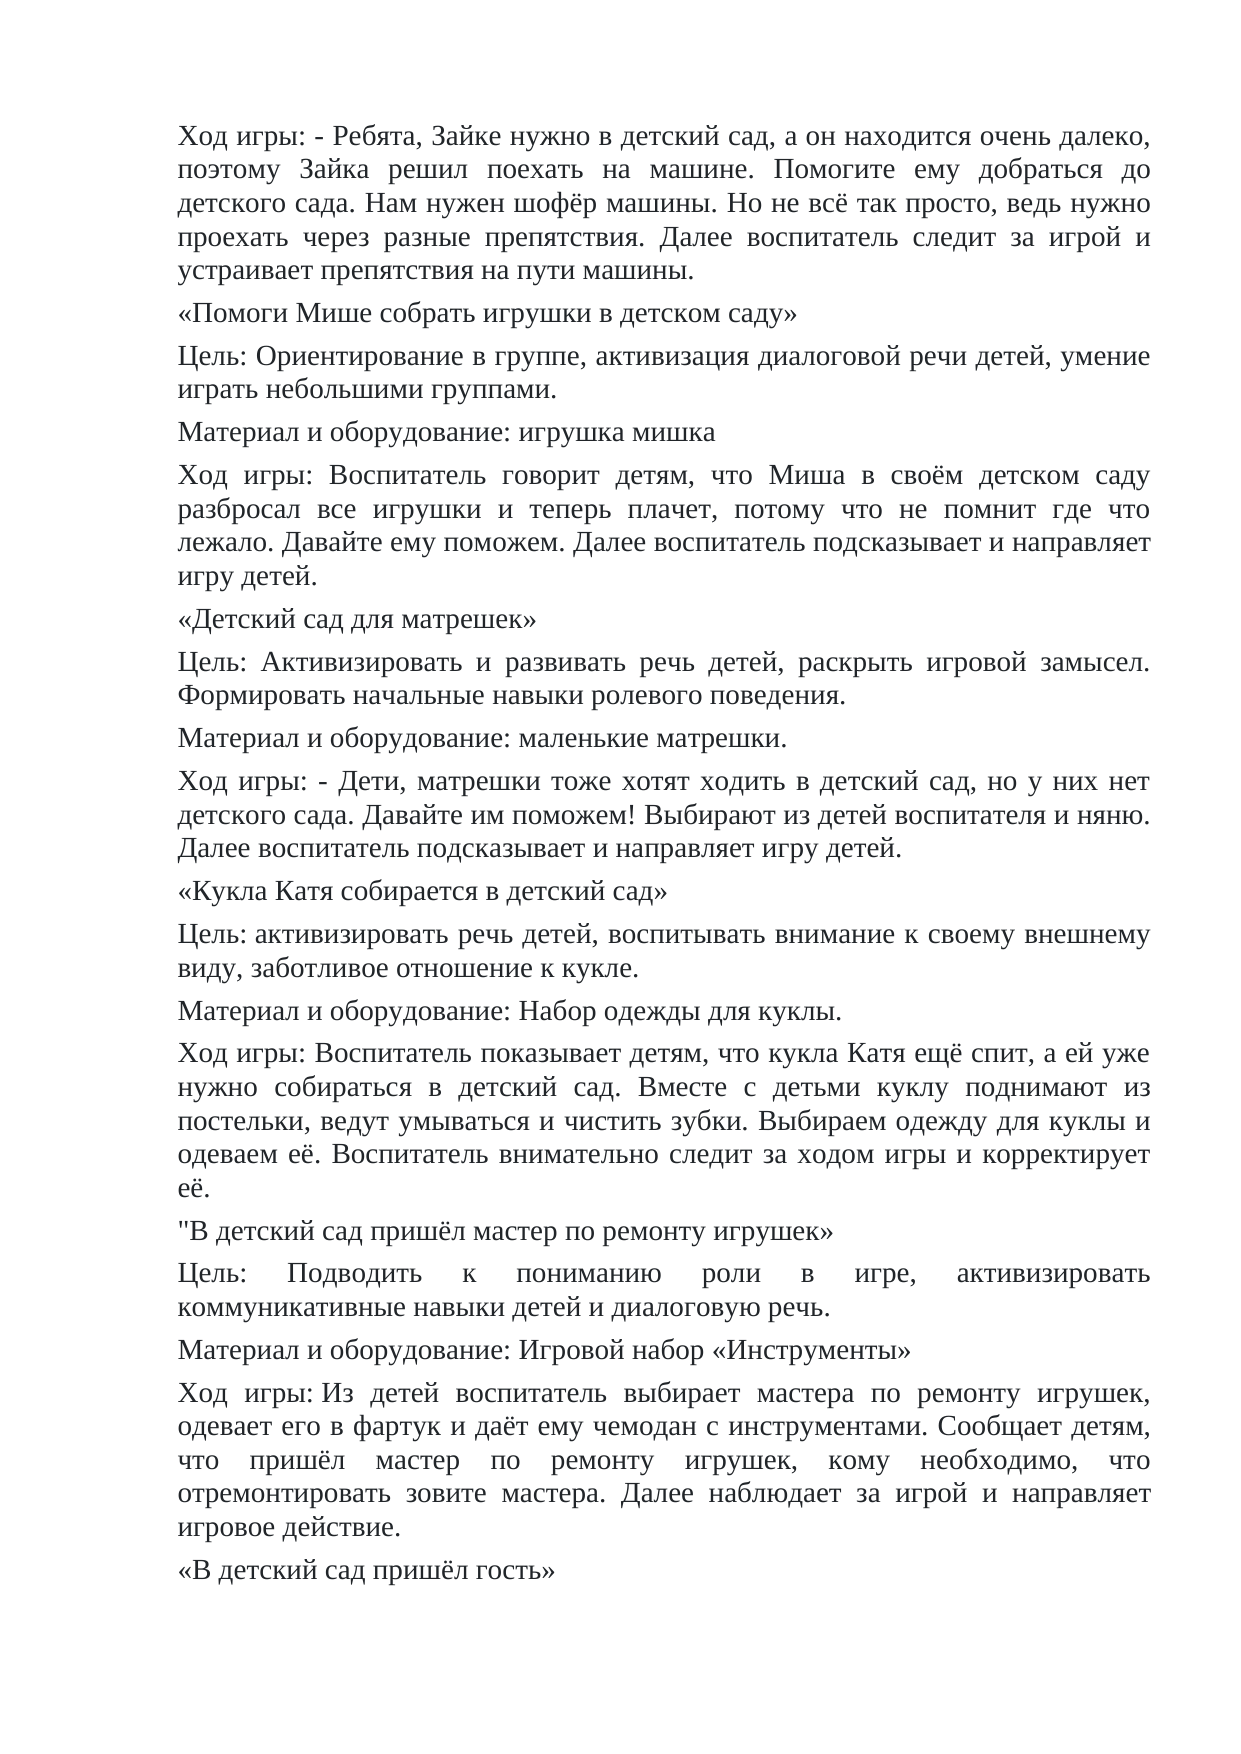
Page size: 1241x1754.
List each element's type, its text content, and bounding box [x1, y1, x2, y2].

text Материал и оборудование: Игровой набор «Инструменты» [177, 1332, 1152, 1366]
text Цель: Ориентирование в группе, активизация диалоговой речи детей, умение играть небольшими группами. [177, 338, 1152, 405]
text Ход игры: - Дети, матрешки тоже хотят ходить в детский сад, но у них нет детского сада. Давайте им поможем! Выбирают из детей воспитателя и няню. Далее воспитатель подсказывает и направляет игру детей. [177, 763, 1152, 864]
text Ход игры: Из детей воспитатель выбирает мастера по ремонту игрушек, одевает его в фартук и даёт ему чемодан с инструментами. Сообщает детям, что пришёл мастер по ремонту игрушек, кому необходимо, что отремонтировать зовите мастера. Далее наблюдает за игрой и направляет игровое действие. [177, 1375, 1152, 1543]
text «В детский сад пришёл гость» [177, 1552, 1152, 1586]
text «Детский сад для матрешек» [177, 601, 1152, 634]
text Материал и оборудование: Набор одежды для куклы. [177, 993, 1152, 1026]
text Цель: Подводить к пониманию роли в игре, активизировать коммуникативные навыки детей и диалоговую речь. [177, 1256, 1152, 1323]
text Цель: активизировать речь детей, воспитывать внимание к своему внешнему виду, заботливое отношение к кукле. [177, 916, 1152, 983]
text Материал и оборудование: игрушка мишка [177, 414, 1152, 448]
text Ход игры: Воспитатель показывает детям, что кукла Катя ещё спит, а ей уже нужно собираться в детский сад. Вместе с детьми куклу поднимают из постельки, ведут умываться и чистить зубки. Выбираем одежду для куклы и одеваем её. Воспитатель внимательно следит за ходом игры и корректирует её. [177, 1036, 1152, 1203]
text Ход игры: - Ребята, Зайке нужно в детский сад, а он находится очень далеко, поэтому Зайка решил поехать на машине. Помогите ему добраться до детского сада. Нам нужен шофёр машины. Но не всё так просто, ведь нужно проехать через разные препятствия. Далее воспитатель следит за игрой и устраивает препятствия на пути машины. [177, 118, 1152, 286]
text "В детский сад пришёл мастер по ремонту игрушек» [177, 1213, 1152, 1246]
text Материал и оборудование: маленькие матрешки. [177, 720, 1152, 754]
text «Кукла Катя собирается в детский сад» [177, 873, 1152, 907]
text Цель: Активизировать и развивать речь детей, раскрыть игровой замысел. Формировать начальные навыки ролевого поведения. [177, 644, 1152, 711]
text Ход игры: Воспитатель говорит детям, что Миша в своём детском саду разбросал все игрушки и теперь плачет, потому что не помнит где что лежало. Давайте ему поможем. Далее воспитатель подсказывает и направляет игру детей. [177, 457, 1152, 592]
text «Помоги Мише собрать игрушки в детском саду» [177, 295, 1152, 329]
